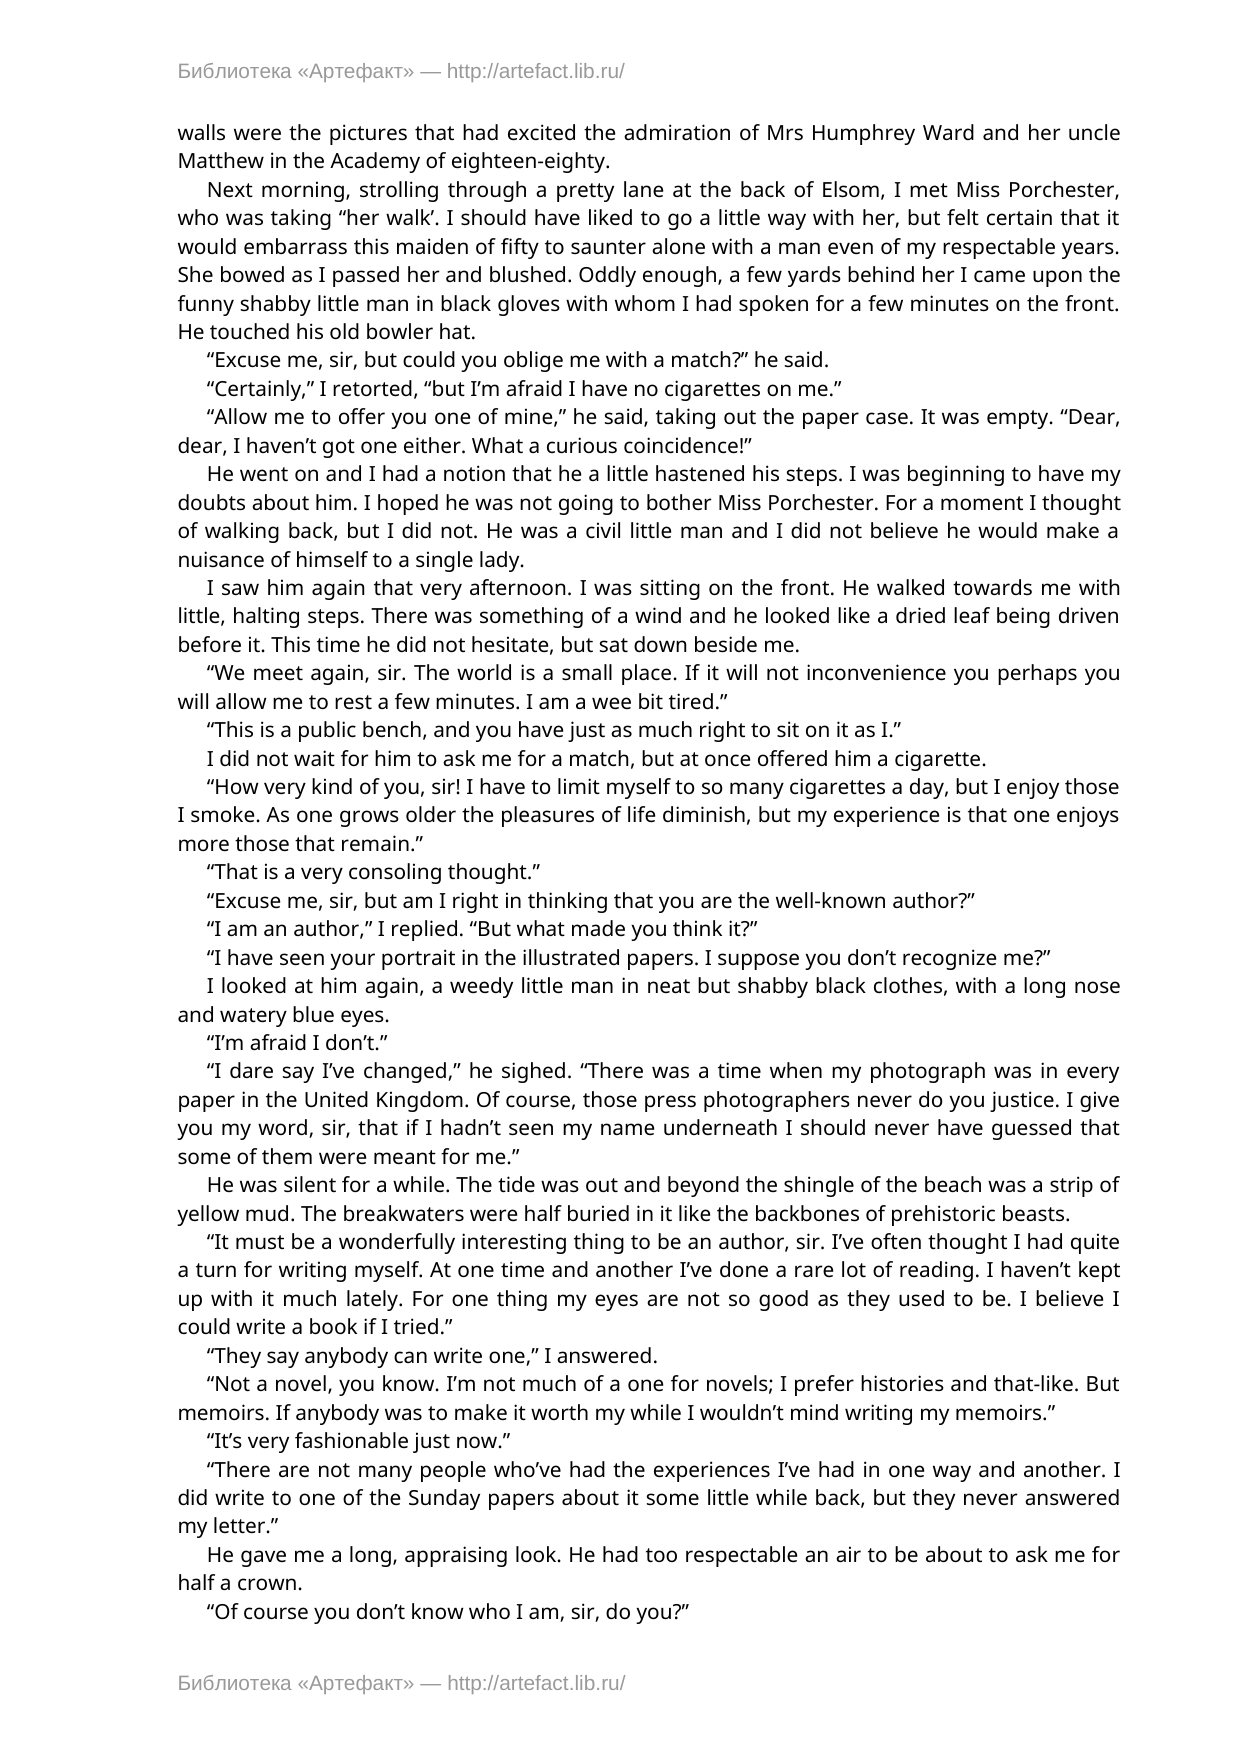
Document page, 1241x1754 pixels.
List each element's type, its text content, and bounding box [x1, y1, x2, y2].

text He gave me a long, appraising look. He had too respectable an air to be about to ask me for half a crown. [177, 1540, 1122, 1597]
text “They say anybody can write one,” I answered. [177, 1341, 1122, 1369]
text I saw him again that very afternoon. I was sitting on the front. He walked towards me with little, halting steps. There was something of a wind and he looked like a dried leaf being driven before it. This time he did not hesitate, but sat down beside me. [177, 573, 1122, 658]
text “Of course you don’t know who I am, sir, do you?” [177, 1597, 1122, 1625]
text Next morning, strolling through a pretty lane at the back of Elsom, I met Miss Porchester, who was taking “her walk’. I should have liked to go a little way with her, but felt certain that it would embarrass this maiden of fifty to saunter alone with a man even of my respectable years. She bowed as I passed her and blushed. Oddly enough, a few yards behind her I came upon the funny shabby little man in black gloves with whom I had spoken for a few minutes on the front. He touched his old bowler hat. [177, 175, 1122, 346]
text “Not a novel, you know. I’m not much of a one for novels; I prefer histories and that-like. But memoirs. If anybody was to make it worth my while I wouldn’t mind writing my memoirs.” [177, 1369, 1122, 1426]
text “It must be a wonderfully interesting thing to be an author, sir. I’ve often thought I had quite a turn for writing myself. At one time and another I’ve done a rare lot of reading. I haven’t kept up with it much lately. For one thing my eyes are not so good as they used to be. I believe I could write a book if I tried.” [177, 1227, 1122, 1341]
text He was silent for a while. The tide was out and beyond the shingle of the beach was a strip of yellow mud. The breakwaters were half buried in it like the backbones of prehistoric beasts. [177, 1170, 1122, 1227]
text “I’m afraid I don’t.” [177, 1028, 1122, 1057]
text I looked at him again, a weedy little man in neat but shabby black clothes, with a long nose and watery blue eyes. [177, 971, 1122, 1028]
text “I dare say I’ve changed,” he sighed. “There was a time when my photograph was in every paper in the United Kingdom. Of course, those press photographers never do you justice. I give you my word, sir, that if I hadn’t seen my name underneath I should never have guessed that some of them were meant for me.” [177, 1057, 1122, 1170]
text “Certainly,” I retorted, “but I’m afraid I have no cigarettes on me.” [177, 374, 1122, 402]
text “Allow me to offer you one of mine,” he said, taking out the paper case. It was empty. “Dear, dear, I haven’t got one either. What a curious coincidence!” [177, 402, 1122, 459]
text “It’s very fashionable just now.” [177, 1426, 1122, 1455]
text I did not wait for him to ask me for a match, but at once offered him a cigarette. [177, 744, 1122, 772]
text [177, 118, 1122, 175]
text “We meet again, sir. The world is a small place. If it will not inconvenience you perhaps you will allow me to rest a few minutes. I am a wee bit tired.” [177, 658, 1122, 715]
text He went on and I had a notion that he a little hastened his steps. I was beginning to have my doubts about him. I hoped he was not going to bother Miss Porchester. For a moment I thought of walking back, but I did not. He was a civil little man and I did not believe he would make a nuisance of himself to a single lady. [177, 459, 1122, 573]
text “Excuse me, sir, but could you oblige me with a match?” he said. [177, 346, 1122, 374]
text “I have seen your portrait in the illustrated papers. I suppose you don’t recognize me?” [177, 943, 1122, 971]
text “There are not many people who’ve had the experiences I’ve had in one way and another. I did write to one of the Sunday papers about it some little while back, but they never answered my letter.” [177, 1455, 1122, 1540]
text “This is a public bench, and you have just as much right to sit on it as I.” [177, 715, 1122, 744]
text “How very kind of you, sir! I have to limit myself to so many cigarettes a day, but I enjoy those I smoke. As one grows older the pleasures of life diminish, but my experience is that one enjoys more those that remain.” [177, 772, 1122, 857]
text “Excuse me, sir, but am I right in thinking that you are the well-known author?” [177, 886, 1122, 914]
text “I am an author,” I replied. “But what made you think it?” [177, 914, 1122, 943]
text “That is a very consoling thought.” [177, 857, 1122, 886]
